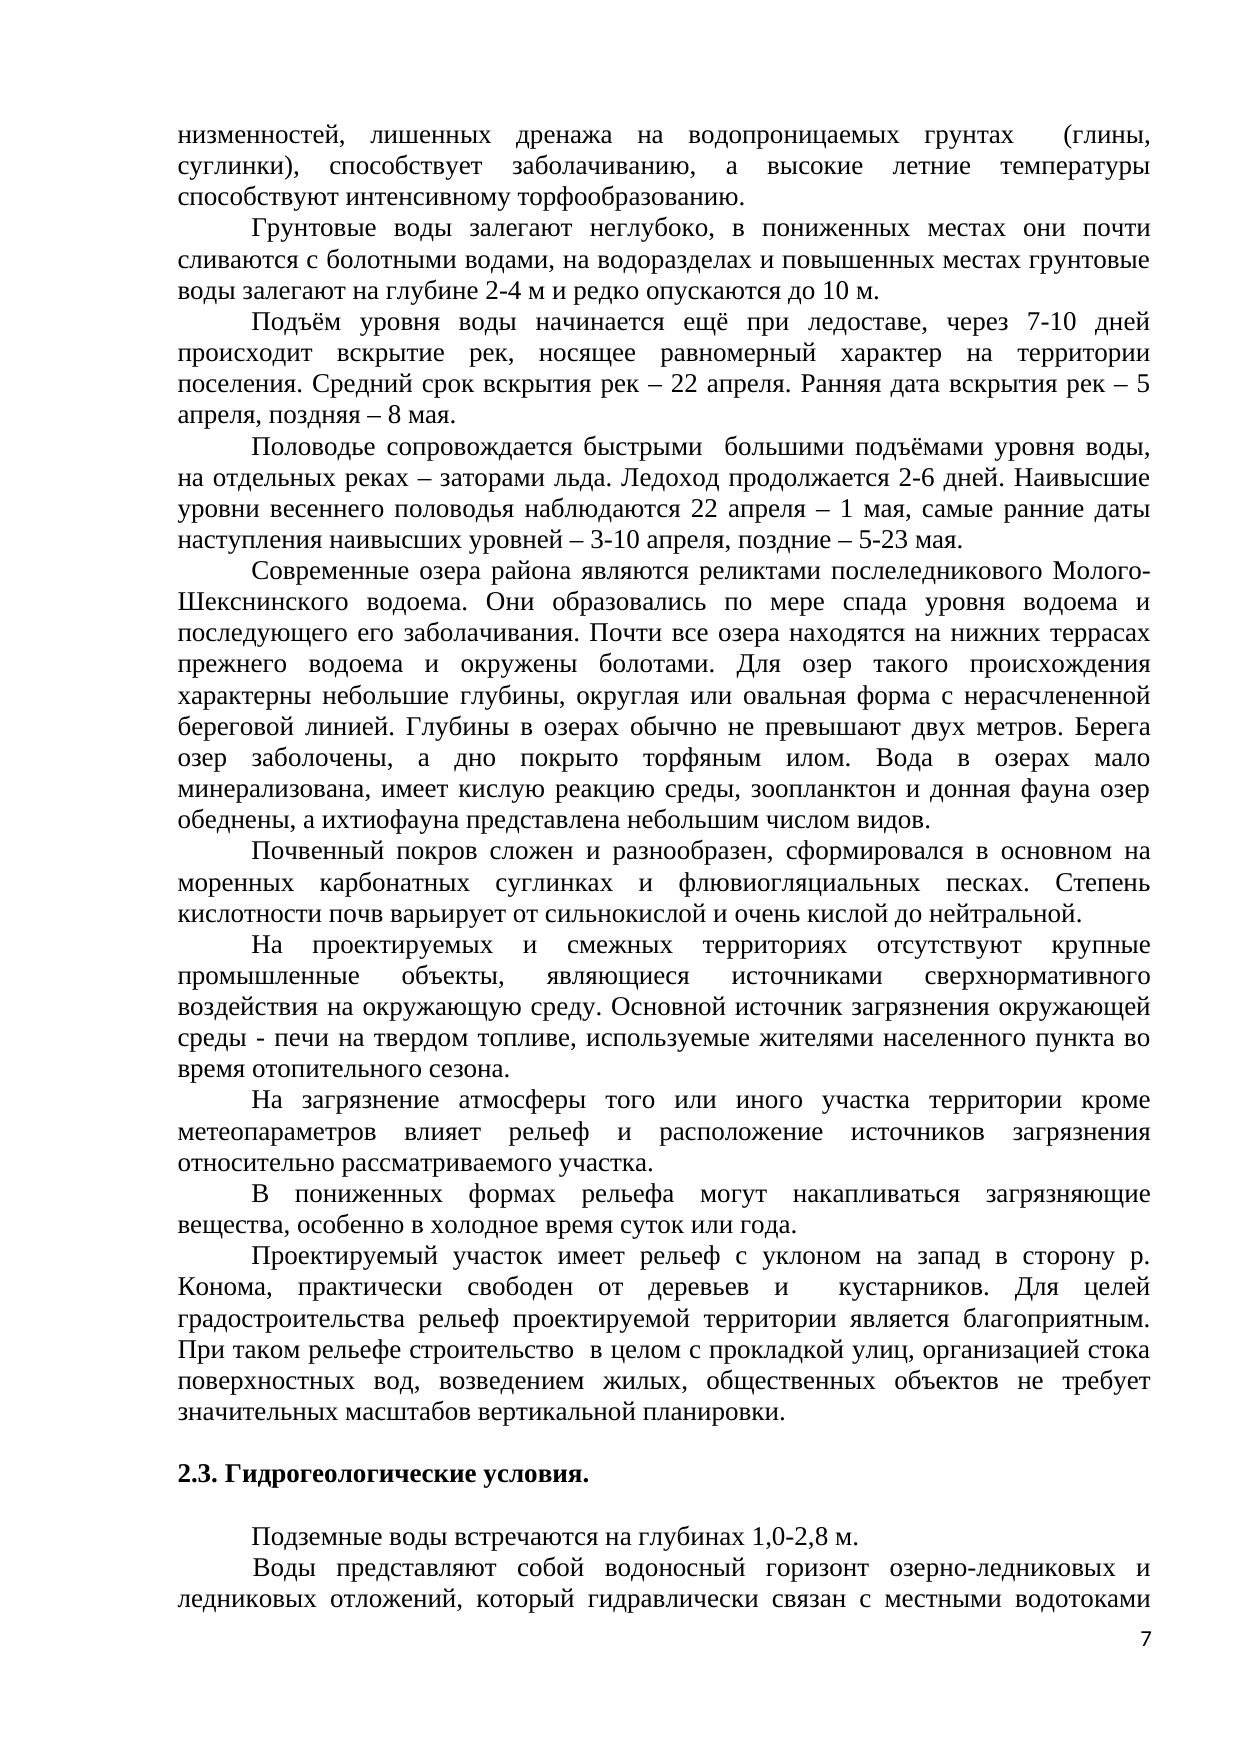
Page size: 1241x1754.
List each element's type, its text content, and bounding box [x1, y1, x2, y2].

text На загрязнение атмосферы того или иного участка территории кроме метеопараметров влияет рельеф и расположение источников загрязнения относительно рассматриваемого участка. [177, 1084, 1152, 1177]
text На проектируемых и смежных территориях отсутствуют крупные промышленные объекты, являющиеся источниками сверхнормативного воздействия на окружающую среду. Основной источник загрязнения окружающей среды - печи на твердом топливе, используемые жителями населенного пункта во время отопительного сезона. [177, 928, 1152, 1084]
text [177, 118, 1152, 212]
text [177, 1551, 1152, 1613]
text Современные озера района являются реликтами послеледникового Молого-Шекснинского водоема. Они образовались по мере спада уровня водоема и последующего его заболачивания. Почти все озера находятся на нижних террасах прежнего водоема и окружены болотами. Для озер такого происхождения характерны небольшие глубины, округлая или овальная форма с нерасчлененной береговой линией. Глубины в озерах обычно не превышают двух метров. Берега озер заболочены, а дно покрыто торфяным илом. Вода в озерах мало минерализована, имеет кислую реакцию среды, зоопланктон и донная фауна озер обеднены, а ихтиофауна представлена небольшим числом видов. [177, 554, 1152, 834]
text Половодье сопровождается быстрыми большими подъёмами уровня воды, на отдельных реках – заторами льда. Ледоход продолжается 2-6 дней. Наивысшие уровни весеннего половодья наблюдаются 22 апреля – 1 мая, самые ранние даты наступления наивысших уровней – 3-10 апреля, поздние – 5-23 мая. [177, 429, 1152, 554]
text 2.3. Гидрогеологические условия. [177, 1457, 1152, 1488]
text Почвенный покров сложен и разнообразен, сформировался в основном на моренных карбонатных суглинках и флювиогляциальных песках. Степень кислотности почв варьирует от сильнокислой и очень кислой до нейтральной. [177, 834, 1152, 928]
text Грунтовые воды залегают неглубоко, в пониженных местах они почти сливаются с болотными водами, на водоразделах и повышенных местах грунтовые воды залегают на глубине 2- и редко опускаются до . [177, 212, 1152, 305]
text Подъём уровня воды начинается ещё при ледоставе, через 7-10 дней происходит вскрытие рек, носящее равномерный характер на территории поселения. Средний срок вскрытия рек – 22 апреля. Ранняя дата вскрытия рек – 5 апреля, поздняя – 8 мая. [177, 305, 1152, 429]
text Проектируемый участок имеет рельеф с уклоном на запад в сторону р. Конома, практически свободен от деревьев и кустарников. Для целей градостроительства рельеф проектируемой территории является благоприятным. При таком рельефе строительство в целом с прокладкой улиц, организацией стока поверхностных вод, возведением жилых, общественных объектов не требует значительных масштабов вертикальной планировки. [177, 1239, 1152, 1426]
text В пониженных формах рельефа могут накапливаться загрязняющие вещества, особенно в холодное время суток или года. [177, 1177, 1152, 1239]
text Подземные воды встречаются на глубинах 1,0-. [177, 1520, 1152, 1551]
